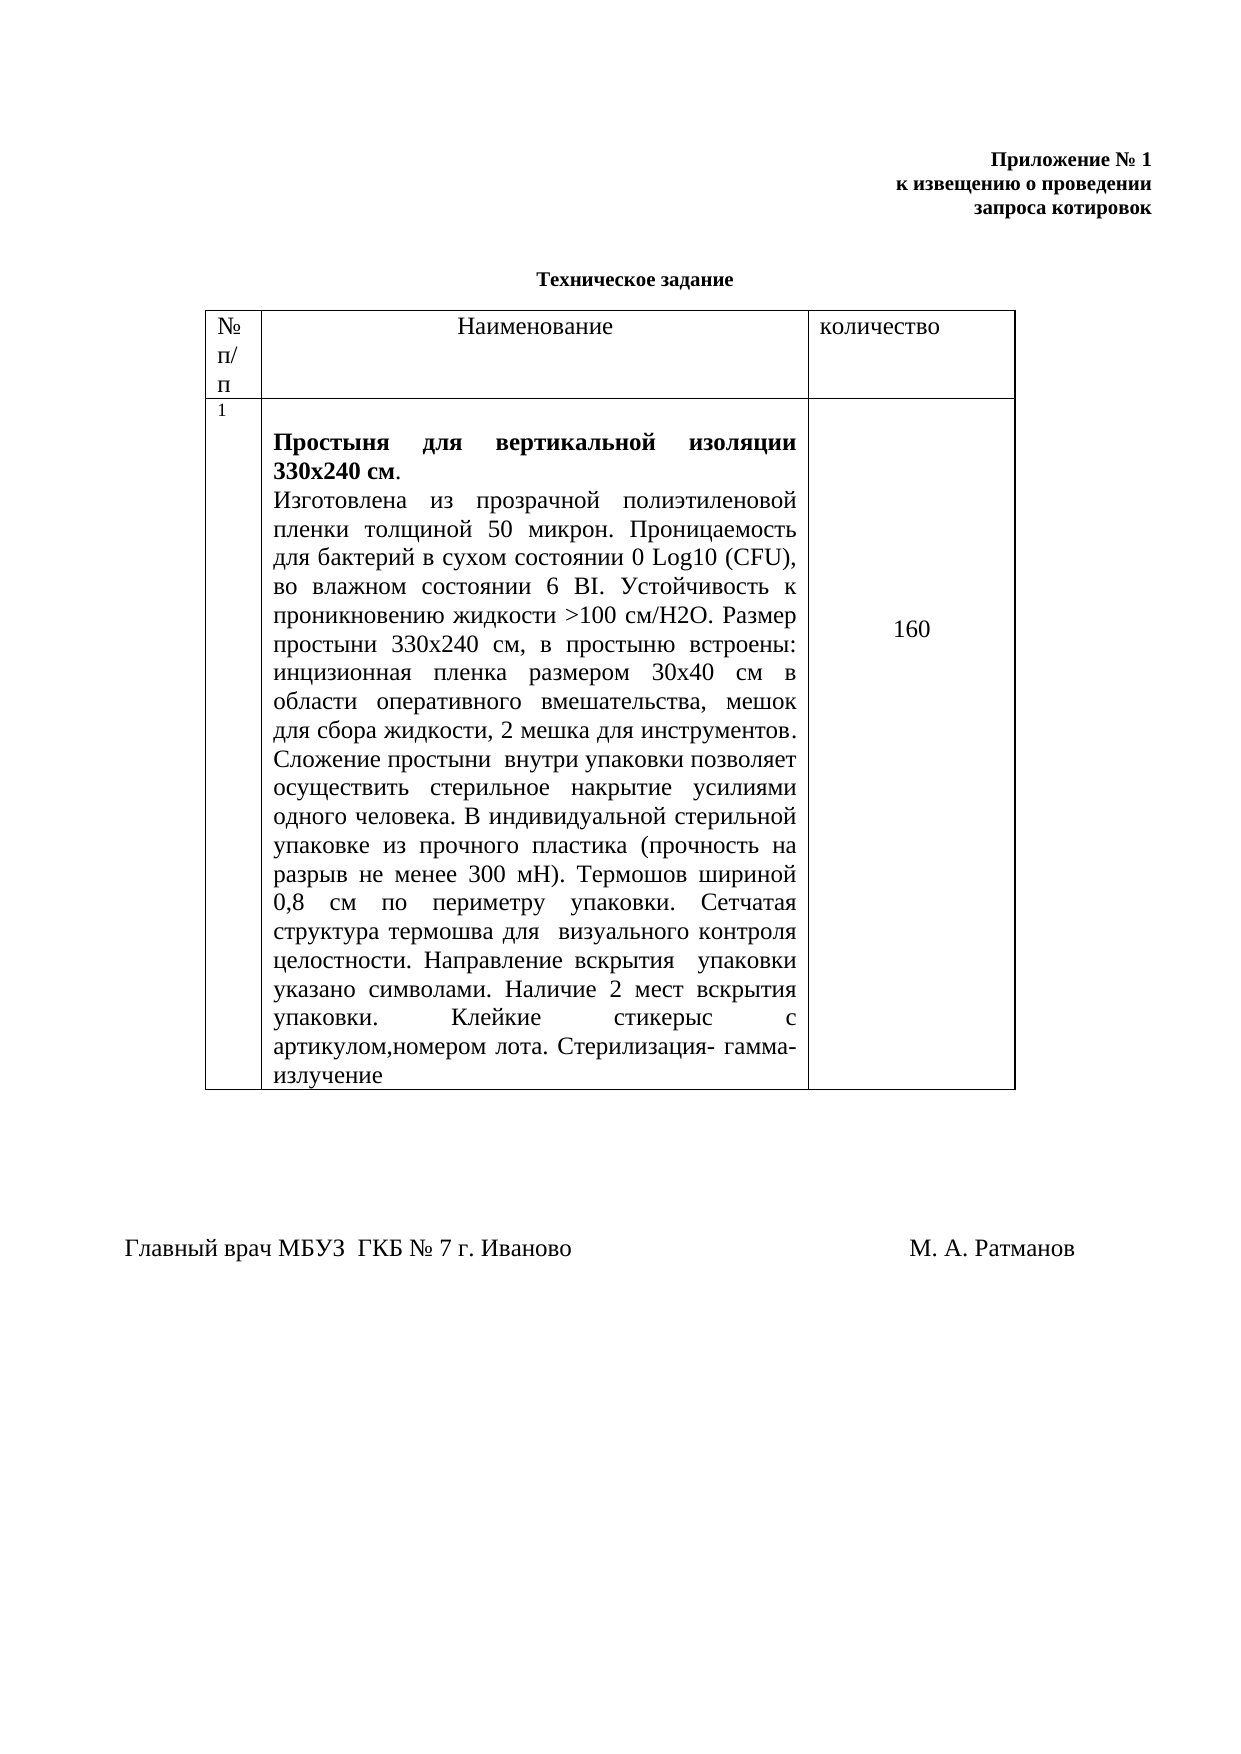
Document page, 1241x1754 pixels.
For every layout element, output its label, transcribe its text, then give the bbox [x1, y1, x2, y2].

table_header Наименование [262, 311, 808, 398]
text Приложение № 1 [118, 147, 1152, 171]
text Главный врач МБУЗ ГКБ № 7 г. Иваново М. А. Ратманов [118, 1233, 1152, 1262]
table_cell Простыня для вертикальной изоляции 330х240 см. Изготовлена из прозрачной полиэтиленовой пленки толщиной 50 микрон. Проницаемость для бактерий в сухом состоянии 0 Log10 (CFU), во влажном состоянии 6 BI. Устойчивость к проникновению жидкости >100 см/H2O. Размер простыни 330х240 см, в простыню встроены: инцизионная пленка размером 30х40 см в области оперативного вмешательства, мешок для сбора жидкости, 2 мешка для инструментов. Сложение простыни внутри упаковки позволяет осуществить стерильное накрытие усилиями одного человека. В индивидуальной стерильной упаковке из прочного пластика (прочность на разрыв не менее 300 мН). Термошов шириной 0,8 см по периметру упаковки. Сетчатая структура термошва для визуального контроля целостности. Направление вскрытия упаковки указано символами. Наличие 2 мест вскрытия упаковки. Клейкие стикерыс с артикулом,номером лота. Стерилизация- гамма-излучение [262, 399, 808, 1089]
table_header количество [809, 311, 1014, 398]
text Техническое задание [118, 267, 1152, 291]
text к извещению о проведении [118, 171, 1152, 195]
table_cell 160 [809, 399, 1014, 1089]
table_header № п/п [206, 311, 261, 398]
table_cell 1 [206, 399, 261, 1089]
text запроса котировок [118, 195, 1152, 219]
